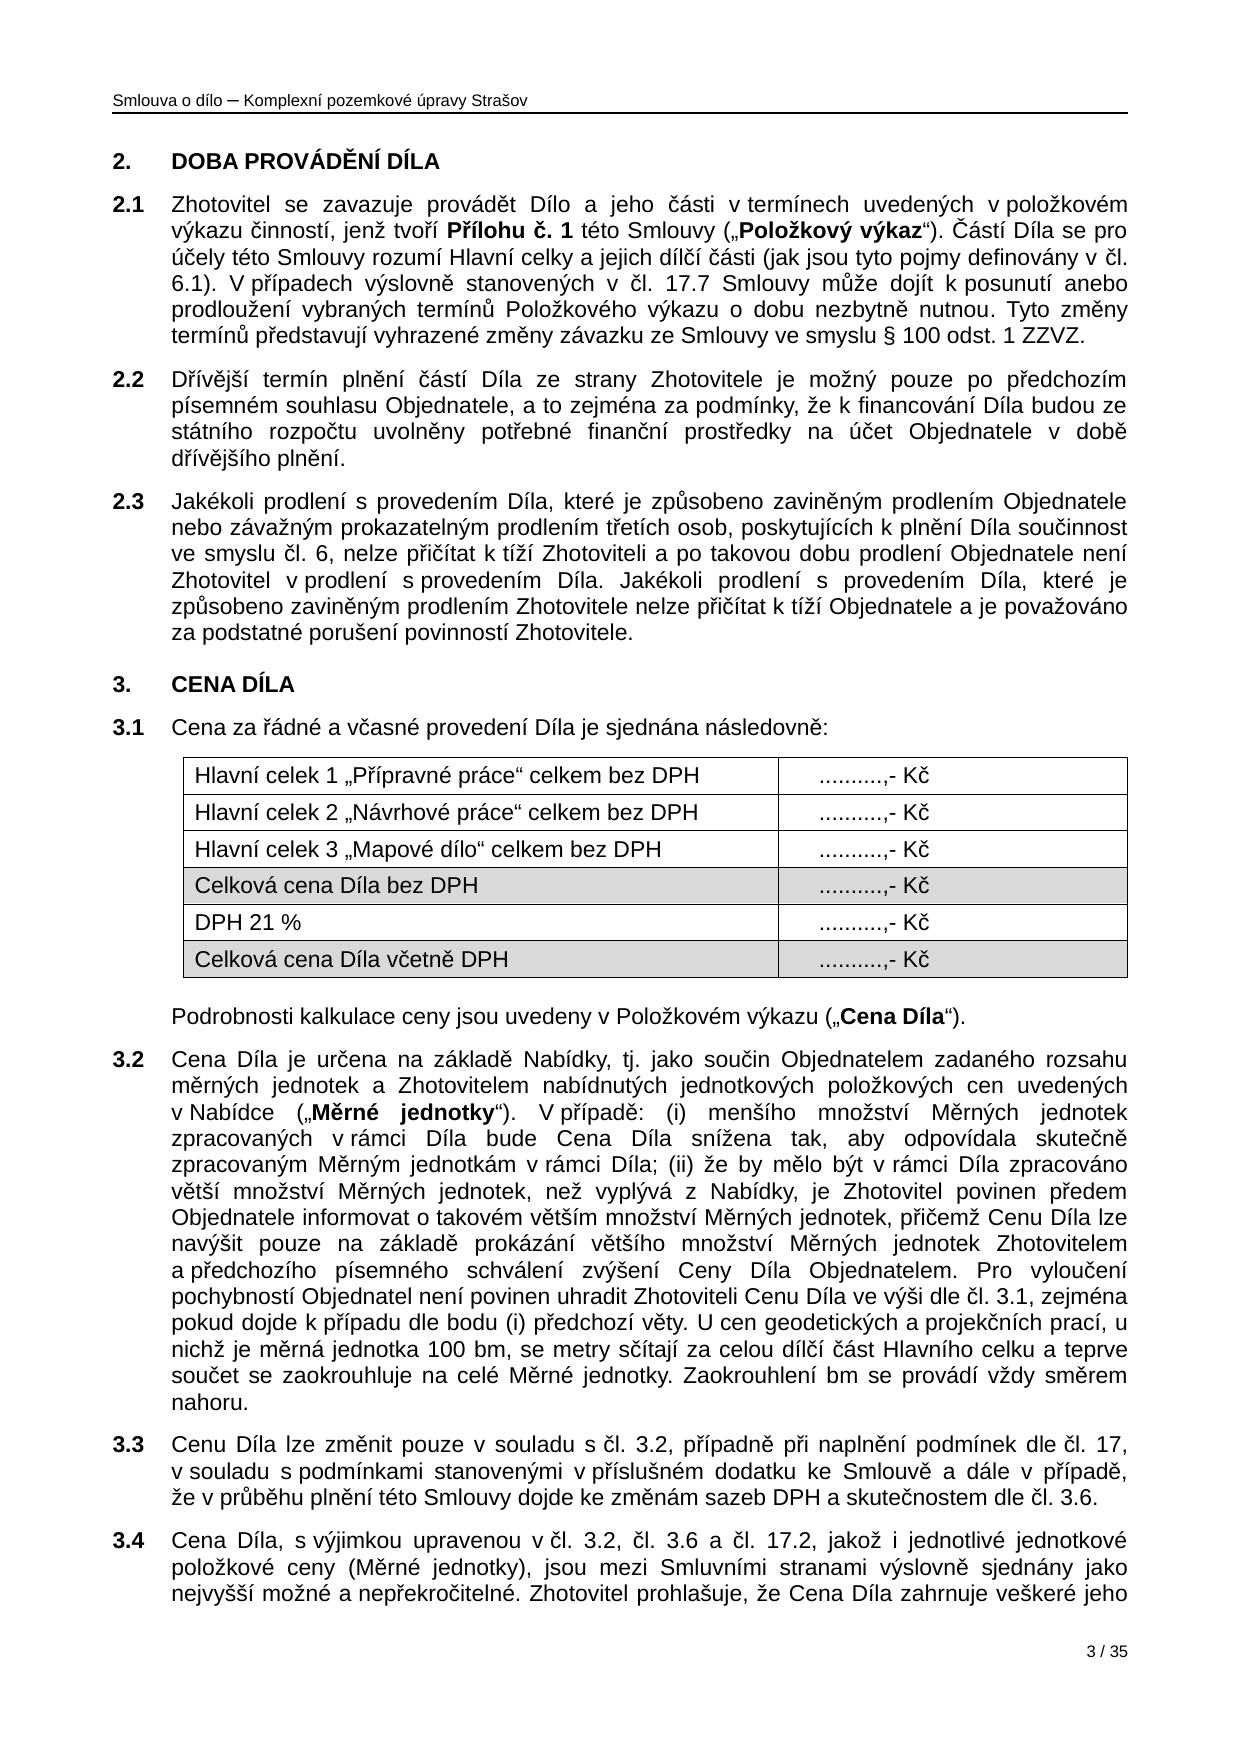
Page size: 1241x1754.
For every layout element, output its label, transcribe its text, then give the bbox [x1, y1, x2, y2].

table_header Hlavní celek 1 „Přípravné práce“ celkem bez DPH [184, 758, 778, 793]
table_cell ..........,- Kč [779, 795, 1127, 830]
text Doba PROVÁDĚNÍ díla [112, 148, 1128, 174]
table_cell Hlavní celek 3 „Mapové dílo“ celkem bez DPH [184, 831, 778, 867]
table_cell ..........,- Kč [779, 868, 1127, 903]
table_cell ..........,- Kč [779, 941, 1127, 977]
text Jakékoli prodlení s provedením Díla, které je způsobeno zaviněným prodlením Objednatele nebo závažným prokazatelným prodlením třetích osob, poskytujících k plnění Díla součinnost ve smyslu čl. 6, nelze přičítat k tíží Zhotoviteli a po takovou dobu prodlení Objednatele není Zhotovitel v prodlení s provedením Díla. Jakékoli prodlení s provedením Díla, které je způsobeno zaviněným prodlením Zhotovitele nelze přičítat k tíží Objednatele a je považováno za podstatné porušení povinností Zhotovitele. [112, 488, 1128, 646]
table_cell DPH 21 % [184, 905, 778, 940]
text Cenu Díla lze změnit pouze v souladu s čl. 3.2, případně při naplnění podmínek dle čl. 17, v souladu s podmínkami stanovenými v příslušném dodatku ke Smlouvě a dále v případě, že v průběhu plnění této Smlouvy dojde ke změnám sazeb DPH a skutečnostem dle čl. 3.6. [112, 1431, 1128, 1511]
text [112, 1527, 1128, 1606]
table_cell Celková cena Díla bez DPH [184, 868, 778, 903]
text Cena Díla je určena na základě Nabídky, tj. jako součin Objednatelem zadaného rozsahu měrných jednotek a Zhotovitelem nabídnutých jednotkových položkových cen uvedených v Nabídce („Měrné jednotky“). V případě: (i) menšího množství Měrných jednotek zpracovaných v rámci Díla bude Cena Díla snížena tak, aby odpovídala skutečně zpracovaným Měrným jednotkám v rámci Díla; (ii) že by mělo být v rámci Díla zpracováno větší množství Měrných jednotek, než vyplývá z Nabídky, je Zhotovitel povinen předem Objednatele informovat o takovém větším množství Měrných jednotek, přičemž Cenu Díla lze navýšit pouze na základě prokázání většího množství Měrných jednotek Zhotovitelem a předchozího písemného schválení zvýšení Ceny Díla Objednatelem. Pro vyloučení pochybností Objednatel není povinen uhradit Zhotoviteli Cenu Díla ve výši dle čl. 3.1, zejména pokud dojde k případu dle bodu (i) předchozí věty. U cen geodetických a projekčních prací, u nichž je měrná jednotka 100 bm, se metry sčítají za celou dílčí část Hlavního celku a teprve součet se zaokrouhluje na celé Měrné jednotky. Zaokrouhlení bm se provádí vždy směrem nahoru. [112, 1046, 1128, 1415]
text Cena za řádné a včasné provedení Díla je sjednána následovně: [112, 714, 1128, 740]
table_cell Celková cena Díla včetně DPH [184, 941, 778, 977]
text Zhotovitel se zavazuje provádět Dílo a jeho části v termínech uvedených v položkovém výkazu činností, jenž tvoří Přílohu č. 1 této Smlouvy („Položkový výkaz“). Částí Díla se pro účely této Smlouvy rozumí Hlavní celky a jejich dílčí části (jak jsou tyto pojmy definovány v čl. 6.1). V případech výslovně stanovených v čl. 17.7 Smlouvy může dojít k posunutí anebo prodloužení vybraných termínů Položkového výkazu o dobu nezbytně nutnou. Tyto změny termínů představují vyhrazené změny závazku ze Smlouvy ve smyslu § 100 odst. 1 ZZVZ. [112, 191, 1128, 349]
text Cena díla [112, 671, 1128, 697]
table_cell ..........,- Kč [779, 831, 1127, 867]
text Dřívější termín plnění částí Díla ze strany Zhotovitele je možný pouze po předchozím písemném souhlasu Objednatele, a to zejména za podmínky, že k financování Díla budou ze státního rozpočtu uvolněny potřebné finanční prostředky na účet Objednatele v době dřívějšího plnění. [112, 366, 1128, 471]
list Podrobnosti kalkulace ceny jsou uvedeny v Položkovém výkazu („Cena Díla“). [171, 1003, 1128, 1029]
table_cell Hlavní celek 2 „Návrhové práce“ celkem bez DPH [184, 795, 778, 830]
table_header ..........,- Kč [779, 758, 1127, 793]
table_cell ..........,- Kč [779, 905, 1127, 940]
